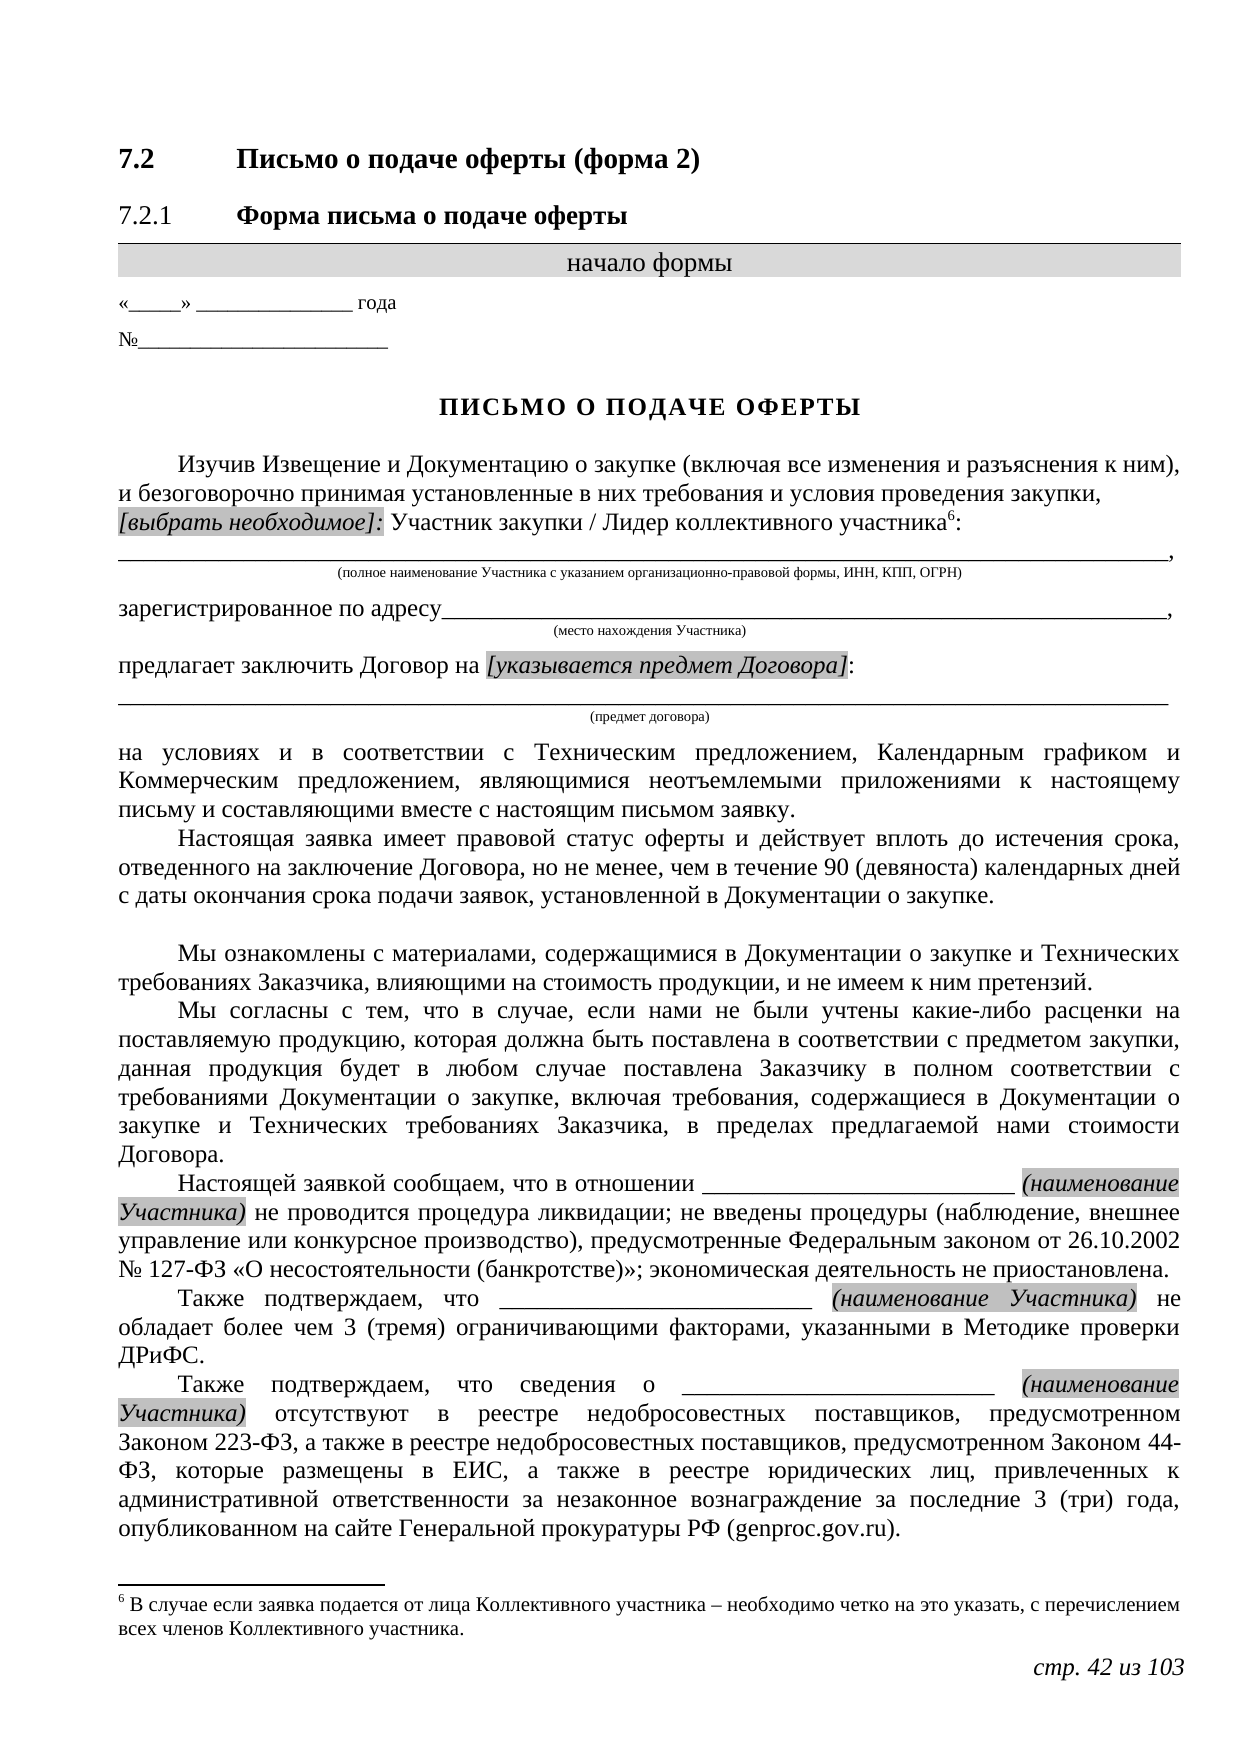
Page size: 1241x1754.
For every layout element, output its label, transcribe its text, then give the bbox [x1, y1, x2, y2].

text (предмет договора) [118, 708, 1181, 737]
text Форма письма о подаче оферты [118, 199, 1181, 231]
text ____________________________________________________________________________________ [118, 679, 1181, 708]
text ____________________________________________________________________________________, [118, 536, 1181, 564]
text на условиях и в соответствии с Техническим предложением, Календарным графиком и Коммерческим предложением, являющимися неотъемлемыми приложениями к настоящему письму и составляющими вместе с настоящим письмом заявку. [118, 737, 1181, 823]
text «_____» _______________ года [118, 290, 635, 314]
text начало формы [118, 244, 1181, 277]
text Письмо о подаче оферты [118, 392, 1181, 421]
text Мы согласны с тем, что в случае, если нами не были учтены какие-либо расценки на поставляемую продукцию, которая должна быть поставлена в соответствии с предметом закупки, данная продукция будет в любом случае поставлена Заказчику в полном соответствии с требованиями Документации о закупке, включая требования, содержащиеся в Документации о закупке и Технических требованиях Заказчика, в пределах предлагаемой нами стоимости Договора. [118, 996, 1181, 1168]
subtitle Письмо о подаче оферты (форма 2) [118, 141, 1181, 174]
text предлагает заключить Договор на [указывается предмет Договора]: [118, 651, 486, 679]
text Также подтверждаем, что _________________________ (наименование Участника) не обладает более чем 3 (тремя) ограничивающими факторами, указанными в Методике проверки ДРиФС. [118, 1283, 1181, 1369]
text Мы ознакомлены с материалами, содержащимися в Документации о закупке и Технических требованиях Заказчика, влияющими на стоимость продукции, и не имеем к ним претензий. [118, 938, 1181, 996]
text Изучив Извещение и Документацию о закупке (включая все изменения и разъяснения к ним), и безоговорочно принимая установленные в них требования и условия проведения закупки, [118, 449, 1181, 507]
text (место нахождения Участника) [118, 622, 1181, 651]
text Также подтверждаем, что сведения о _________________________ (наименование Участника) отсутствуют в реестре недобросовестных поставщиков, предусмотренном Законом 223-ФЗ, а также в реестре недобросовестных поставщиков, предусмотренном Законом 44-ФЗ, которые размещены в ЕИС, а также в реестре юридических лиц, привлеченных к административной ответственности за незаконное вознаграждение за последние 3 (три) года, опубликованном на сайте Генеральной прокуратуры РФ (genproc.gov.ru). [118, 1369, 1181, 1542]
text Настоящей заявкой сообщаем, что в отношении _________________________ (наименование Участника) не проводится процедура ликвидации; не введены процедуры (наблюдение, внешнее управление или конкурсное производство), предусмотренные Федеральным законом от 26.10.2002 № 127-ФЗ «О несостоятельности (банкротстве)»; экономическая деятельность не приостановлена. [118, 1168, 1181, 1283]
text [выбрать необходимое]: Участник закупки / Лидер коллективного участника: [384, 507, 1181, 536]
text предлагает заключить Договор на [указывается предмет Договора]: [848, 651, 1181, 679]
text (полное наименование Участника с указанием организационно-правовой формы, ИНН, КПП, ОГРН) [118, 564, 1181, 593]
text №________________________ [118, 326, 635, 351]
text Настоящая заявка имеет правовой статус оферты и действует вплоть до истечения срока, отведенного на заключение Договора, но не менее, чем в течение 90 (девяноста) календарных дней с даты окончания срока подачи заявок, установленной в Документации о закупке. [118, 823, 1181, 909]
text зарегистрированное по адресу__________________________________________________________, [118, 593, 1181, 622]
